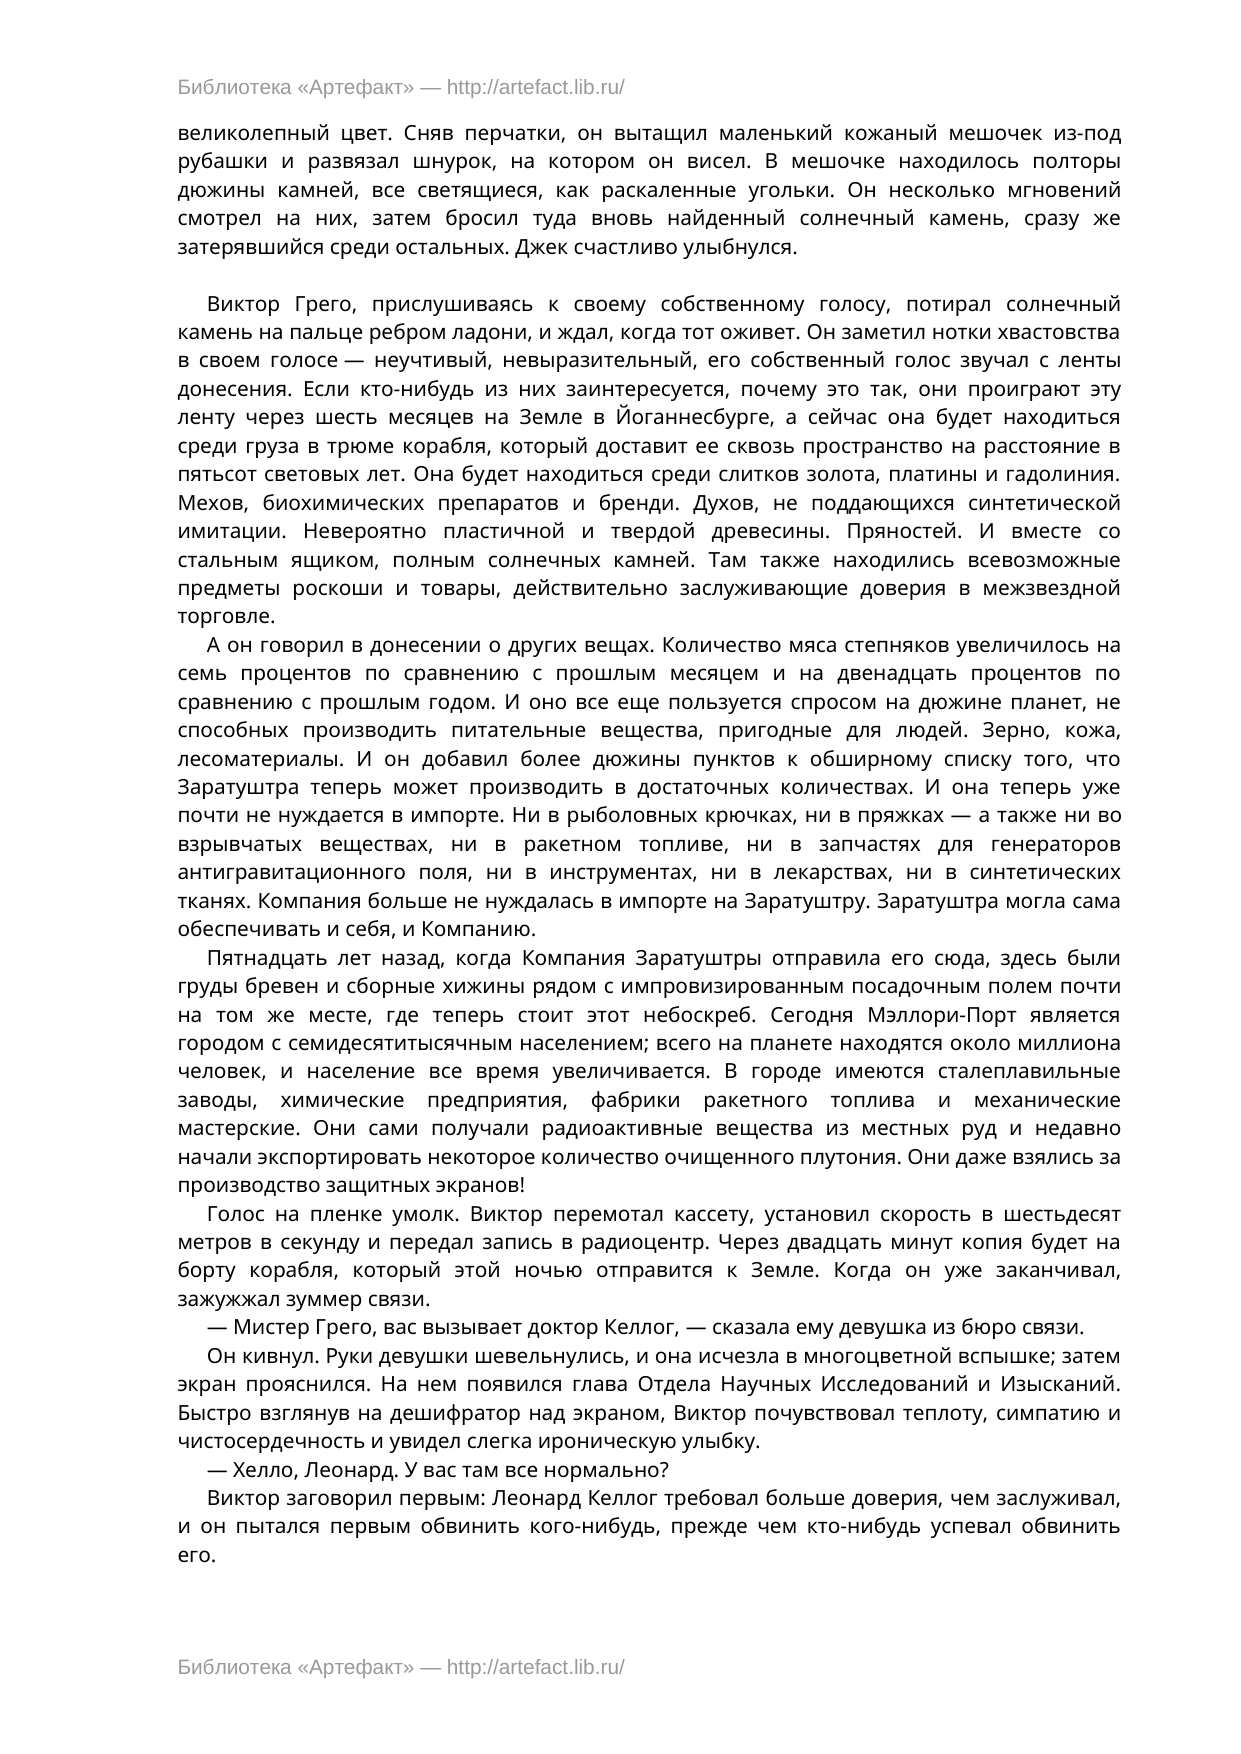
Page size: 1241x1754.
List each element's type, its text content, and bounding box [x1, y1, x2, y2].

text — Хелло, Леонард. У вас там все нормально? [177, 1455, 1122, 1483]
text — Мистер Грего, вас вызывает доктор Келлог, — сказала ему девушка из бюро связи. [177, 1312, 1122, 1341]
text Пятнадцать лет назад, когда Компания Заратуштры отправила его сюда, здесь были груды бревен и сборные хижины рядом с импровизированным посадочным полем почти на том же месте, где теперь стоит этот небоскреб. Сегодня Мэллори-Порт является городом с семидесятитысячным населением; всего на планете находятся около миллиона человек, и население все время увеличивается. В городе имеются сталеплавильные заводы, химические предприятия, фабрики ракетного топлива и механические мастерские. Они сами получали радиоактивные вещества из местных руд и недавно начали экспортировать некоторое количество очищенного плутония. Они даже взялись за производство защитных экранов! [177, 943, 1122, 1199]
text Голос на пленке умолк. Виктор перемотал кассету, установил скорость в шестьдесят метров в секунду и передал запись в радиоцентр. Через двадцать минут копия будет на борту корабля, который этой ночью отправится к Земле. Когда он уже заканчивал, зажужжал зуммер связи. [177, 1199, 1122, 1312]
text Виктор заговорил первым: Леонард Келлог требовал больше доверия, чем заслуживал, и он пытался первым обвинить кого-нибудь, прежде чем кто-нибудь успевал обвинить его. [177, 1483, 1122, 1568]
text Он кивнул. Руки девушки шевельнулись, и она исчезла в многоцветной вспышке; затем экран прояснился. На нем появился глава Отдела Научных Исследований и Изысканий. Быстро взглянув на дешифратор над экраном, Виктор почувствовал теплоту, симпатию и чистосердечность и увидел слегка ироническую улыбку. [177, 1341, 1122, 1455]
text Виктор Грего, прислушиваясь к своему собственному голосу, потирал солнечный камень на пальце ребром ладони, и ждал, когда тот оживет. Он заметил нотки хвастовства в своем голосе — неучтивый, невыразительный, его собственный голос звучал с ленты донесения. Если кто-нибудь из них заинтересуется, почему это так, они проиграют эту ленту через шесть месяцев на Земле в Йоганнесбурге, а сейчас она будет находиться среди груза в трюме корабля, который доставит ее сквозь пространство на расстояние в пятьсот световых лет. Она будет находиться среди слитков золота, платины и гадолиния. Мехов, биохимических препаратов и бренди. Духов, не поддающихся синтетической имитации. Невероятно пластичной и твердой древесины. Пряностей. И вместе со стальным ящиком, полным солнечных камней. Там также находились всевозможные предметы роскоши и товары, действительно заслуживающие доверия в межзвездной торговле. [177, 289, 1122, 630]
text А он говорил в донесении о других вещах. Количество мяса степняков увеличилось на семь процентов по сравнению с прошлым месяцем и на двенадцать процентов по сравнению с прошлым годом. И оно все еще пользуется спросом на дюжине планет, не способных производить питательные вещества, пригодные для людей. Зерно, кожа, лесоматериалы. И он добавил более дюжины пунктов к обширному списку того, что Заратуштра теперь может производить в достаточных количествах. И она теперь уже почти не нуждается в импорте. Ни в рыболовных крючках, ни в пряжках — а также ни во взрывчатых веществах, ни в ракетном топливе, ни в запчастях для генераторов антигравитационного поля, ни в инструментах, ни в лекарствах, ни в синтетических тканях. Компания больше не нуждалась в импорте на Заратуштру. Заратуштра могла сама обеспечивать и себя, и Компанию. [177, 630, 1122, 943]
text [177, 118, 1122, 260]
